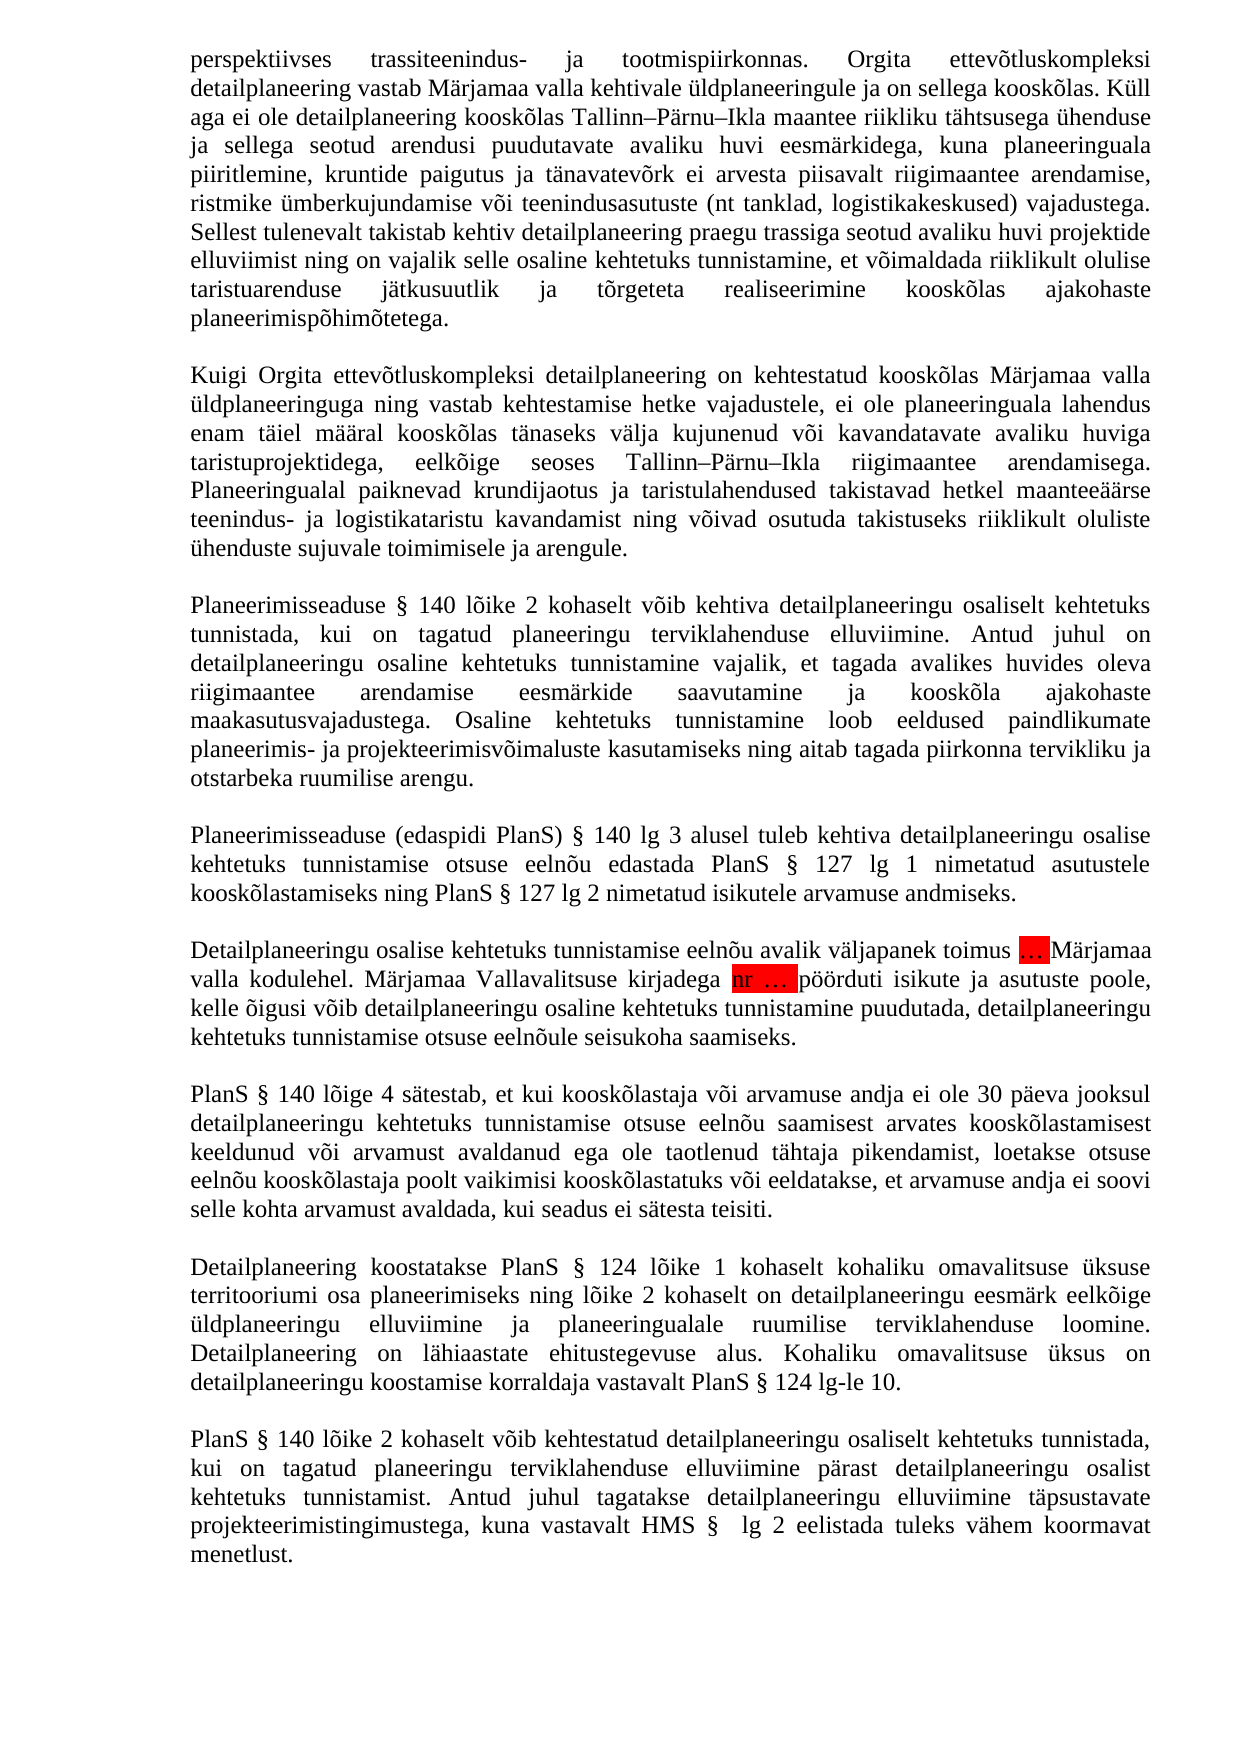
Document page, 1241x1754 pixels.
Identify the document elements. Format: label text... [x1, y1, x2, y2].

text Detailplaneering koostatakse PlanS § 124 lõike 1 kohaselt kohaliku omavalitsuse üksuse territooriumi osa planeerimiseks ning lõike 2 kohaselt on detailplaneeringu eesmärk eelkõige üldplaneeringu elluviimine ja planeeringualale ruumilise terviklahenduse loomine. Detailplaneering on lähiaastate ehitustegevuse alus. Kohaliku omavalitsuse üksus on detailplaneeringu koostamise korraldaja vastavalt PlanS § 124 lg-le 10. [190, 1252, 1152, 1396]
text Detailplaneeringu osalise kehtetuks tunnistamise eelnõu avalik väljapanek toimus … Märjamaa valla kodulehel. Märjamaa Vallavalitsuse kirjadega nr … pöörduti isikute ja asutuste poole, kelle õigusi võib detailplaneeringu osaline kehtetuks tunnistamine puudutada, detailplaneeringu kehtetuks tunnistamise otsuse eelnõule seisukoha saamiseks. [190, 936, 1152, 1051]
text PlanS § 140 lõige 4 sätestab, et kui kooskõlastaja või arvamuse andja ei ole 30 päeva jooksul detailplaneeringu kehtetuks tunnistamise otsuse eelnõu saamisest arvates kooskõlastamisest keeldunud või arvamust avaldanud ega ole taotlenud tähtaja pikendamist, loetakse otsuse eelnõu kooskõlastaja poolt vaikimisi kooskõlastatuks või eeldatakse, et arvamuse andja ei soovi selle kohta arvamust avaldada, kui seadus ei sätesta teisiti. [190, 1079, 1152, 1223]
text Planeerimisseaduse (edaspidi PlanS) § 140 lg 3 alusel tuleb kehtiva detailplaneeringu osalise kehtetuks tunnistamise otsuse eelnõu edastada PlanS § 127 lg 1 nimetatud asutustele kooskõlastamiseks ning PlanS § 127 lg 2 nimetatud isikutele arvamuse andmiseks. [190, 821, 1152, 907]
text PlanS § 140 lõike 2 kohaselt võib kehtestatud detailplaneeringu osaliselt kehtetuks tunnistada, kui on tagatud planeeringu terviklahenduse elluviimine pärast detailplaneeringu osalist kehtetuks tunnistamist. Antud juhul tagatakse detailplaneeringu elluviimine täpsustavate projekteerimistingimustega, kuna vastavalt HMS § lg 2 eelistada tuleks vähem koormavat menetlust. [190, 1424, 1152, 1568]
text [190, 44, 1152, 332]
text Planeerimisseaduse § 140 lõike 2 kohaselt võib kehtiva detailplaneeringu osaliselt kehtetuks tunnistada, kui on tagatud planeeringu terviklahenduse elluviimine. Antud juhul on detailplaneeringu osaline kehtetuks tunnistamine vajalik, et tagada avalikes huvides oleva riigimaantee arendamise eesmärkide saavutamine ja kooskõla ajakohaste maakasutusvajadustega. Osaline kehtetuks tunnistamine loob eeldused paindlikumate planeerimis- ja projekteerimisvõimaluste kasutamiseks ning aitab tagada piirkonna tervikliku ja otstarbeka ruumilise arengu. [190, 591, 1152, 792]
text Kuigi Orgita ettevõtluskompleksi detailplaneering on kehtestatud kooskõlas Märjamaa valla üldplaneeringuga ning vastab kehtestamise hetke vajadustele, ei ole planeeringuala lahendus enam täiel määral kooskõlas tänaseks välja kujunenud või kavandatavate avaliku huviga taristuprojektidega, eelkõige seoses Tallinn–Pärnu–Ikla riigimaantee arendamisega. Planeeringualal paiknevad krundijaotus ja taristulahendused takistavad hetkel maanteeäärse teenindus- ja logistikataristu kavandamist ning võivad osutuda takistuseks riiklikult oluliste ühenduste sujuvale toimimisele ja arengule. [190, 361, 1152, 562]
